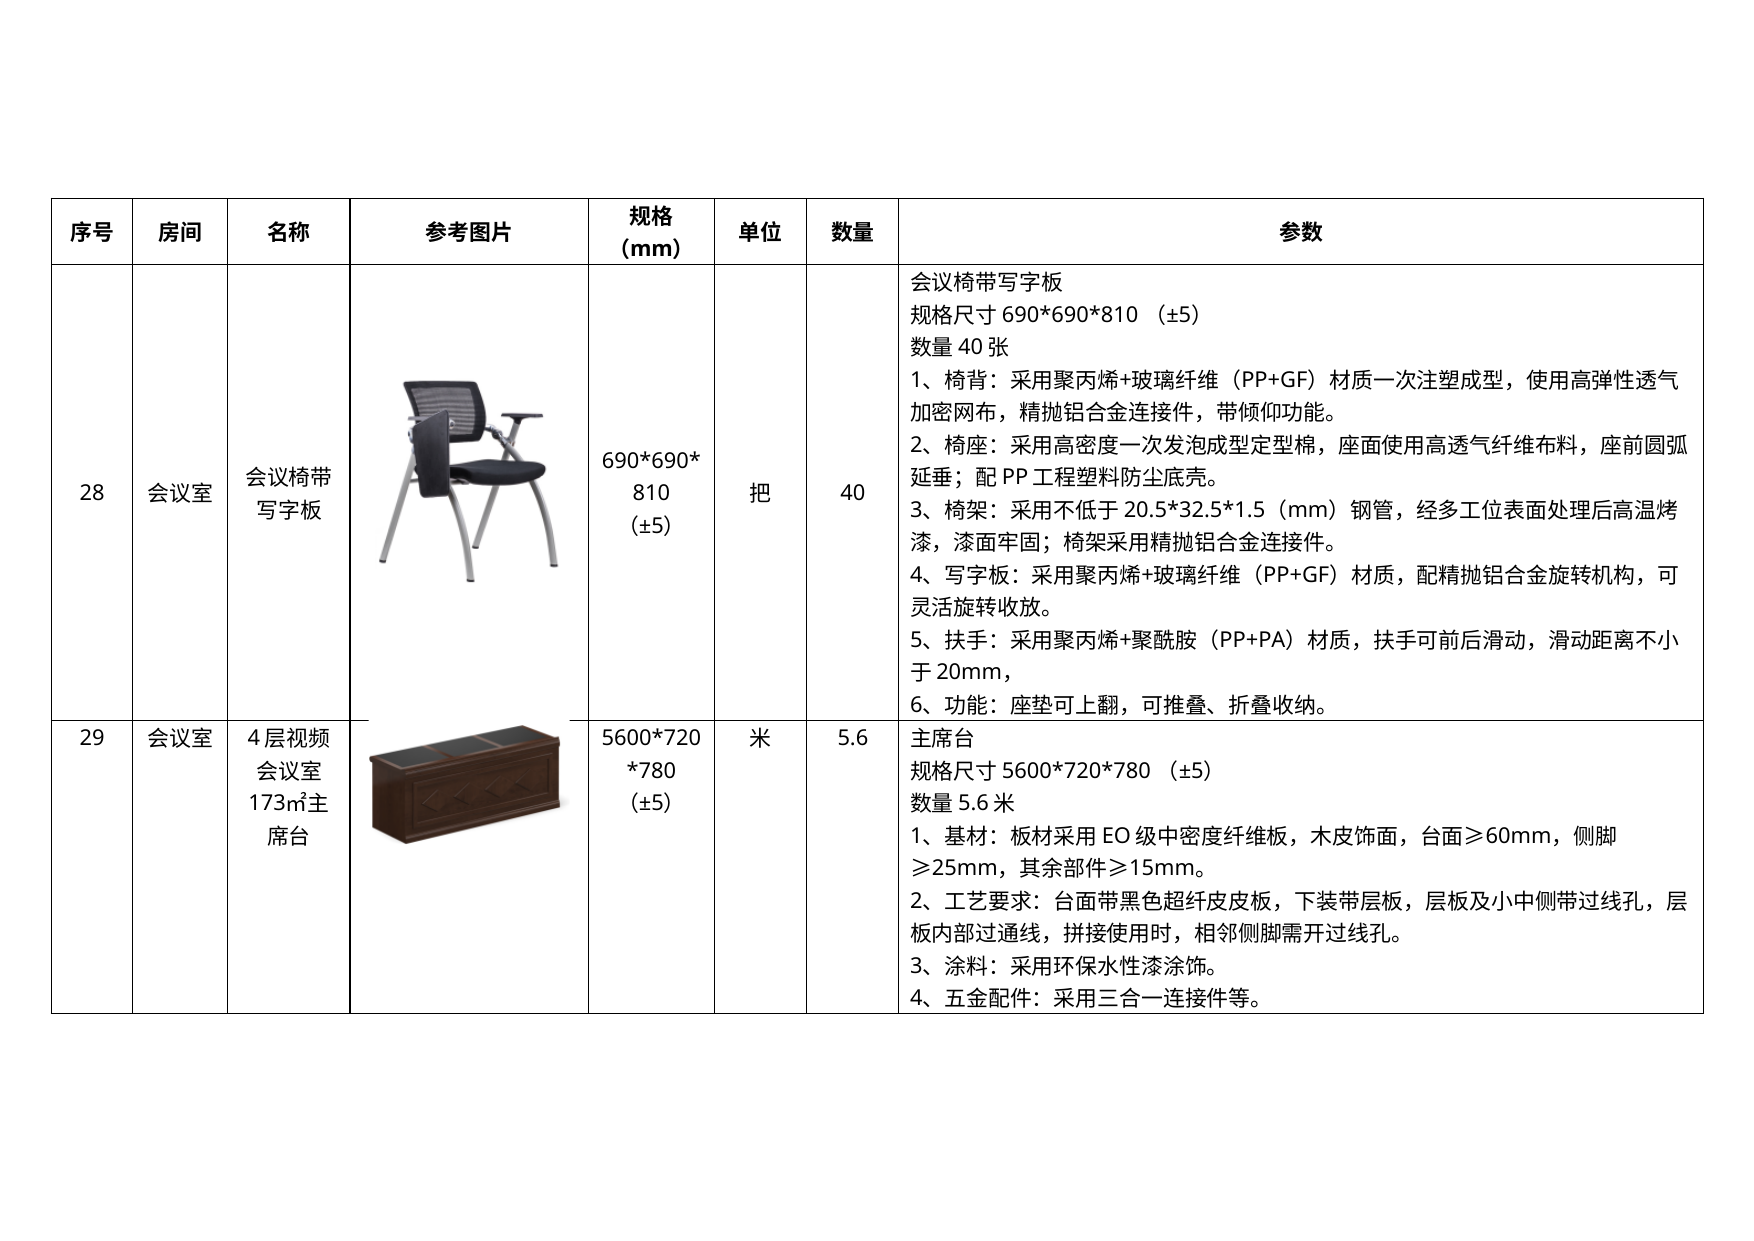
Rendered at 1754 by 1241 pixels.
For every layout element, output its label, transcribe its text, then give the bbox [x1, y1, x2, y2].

table_header 房间 [133, 199, 227, 264]
table_header 参考图片 [351, 199, 588, 264]
table_cell 5.6 [807, 721, 898, 1013]
table_cell 会议椅带写字板 [228, 265, 349, 720]
table_cell 40 [807, 265, 898, 720]
table_cell 5600*720*780 （±5） [589, 721, 714, 1013]
table_cell 690*690*810 （±5） [589, 265, 714, 720]
table_cell 会议室 [133, 721, 227, 1013]
table_header 数量 [807, 199, 898, 264]
picture [375, 362, 563, 591]
table_header 参数 [899, 199, 1703, 264]
table_cell 28 [52, 265, 132, 720]
table_cell [351, 721, 588, 1013]
table_header 单位 [715, 199, 806, 264]
table_cell 米 [715, 721, 806, 1013]
table_header 序号 [52, 199, 132, 264]
table_header 名称 [228, 199, 349, 264]
picture [368, 720, 570, 849]
table_cell 4层视频会议室173㎡主席台 [228, 721, 349, 1013]
table_cell [351, 265, 588, 720]
table_header 规格（mm） [589, 199, 714, 264]
table_cell 29 [52, 721, 132, 1013]
table_cell 会议椅带写字板 规格尺寸690*690*810 （±5） 数量40张 1、椅背：采用聚丙烯+玻璃纤维（PP+GF）材质一次注塑成型，使用高弹性透气加密网布，精抛铝合金连接件，带倾仰功能。 2、椅座：采用高密度一次发泡成型定型棉，座面使用高透气纤维布料，座前圆弧延垂；配PP工程塑料防尘底壳。 3、椅架：采用不低于20.5*32.5*1.5（mm）钢管，经多工位表面处理后高温烤漆，漆面牢固；椅架采用精抛铝合金连接件。 4、写字板：采用聚丙烯+玻璃纤维（PP+GF）材质，配精抛铝合金旋转机构，可灵活旋转收放。 5、扶手：采用聚丙烯+聚酰胺（PP+PA）材质，扶手可前后滑动，滑动距离不小于20mm， 6、功能：座垫可上翻，可推叠、折叠收纳。 [899, 265, 1703, 720]
table_cell 把 [715, 265, 806, 720]
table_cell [899, 721, 1703, 1013]
table_cell 会议室 [133, 265, 227, 720]
